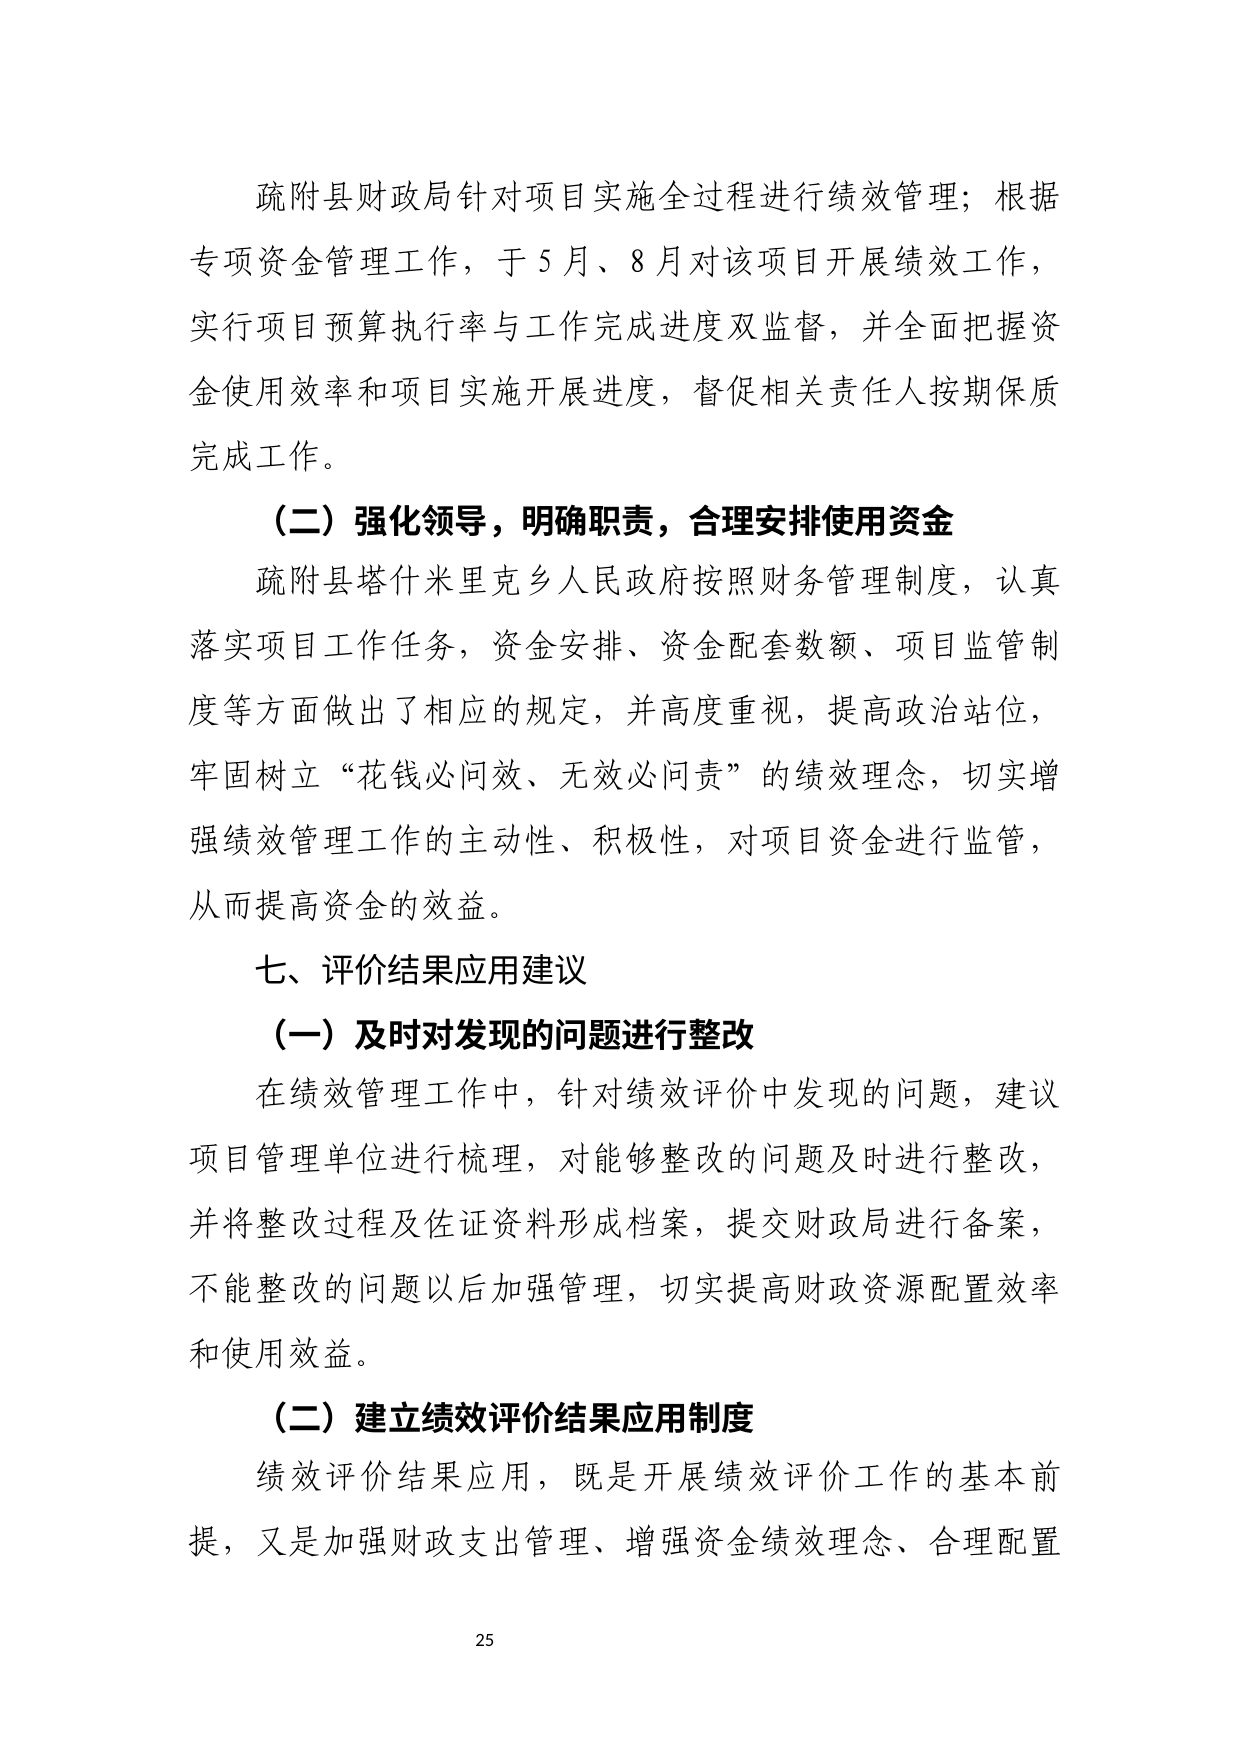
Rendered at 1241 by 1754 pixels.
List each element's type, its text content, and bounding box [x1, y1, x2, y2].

list （一）及时对发现的问题进行整改 [187, 1000, 1063, 1059]
list （二）强化领导，明确职责，合理安排使用资金 [187, 487, 1063, 545]
text 在绩效管理工作中，针对绩效评价中发现的问题，建议项目管理单位进行梳理，对能够整改的问题及时进行整改，并将整改过程及佐证资料形成档案，提交财政局进行备案，不能整改的问题以后加强管理，切实提高财政资源配置效率和使用效益。 [187, 1059, 1063, 1384]
text 疏附县塔什米里克乡人民政府按照财务管理制度，认真落实项目工作任务，资金安排、资金配套数额、项目监管制度等方面做出了相应的规定，并高度重视，提高政治站位，牢固树立“花钱必问效、无效必问责”的绩效理念，切实增强绩效管理工作的主动性、积极性，对项目资金进行监管，从而提高资金的效益。 [187, 545, 1063, 935]
text 疏附县财政局针对项目实施全过程进行绩效管理；根据专项资金管理工作，于5月、8月对该项目开展绩效工作，实行项目预算执行率与工作完成进度双监督，并全面把握资金使用效率和项目实施开展进度，督促相关责任人按期保质完成工作。 [187, 162, 1063, 487]
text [187, 1442, 1063, 1572]
text 七、评价结果应用建议 [187, 935, 1063, 1000]
list （二）建立绩效评价结果应用制度 [187, 1384, 1063, 1442]
